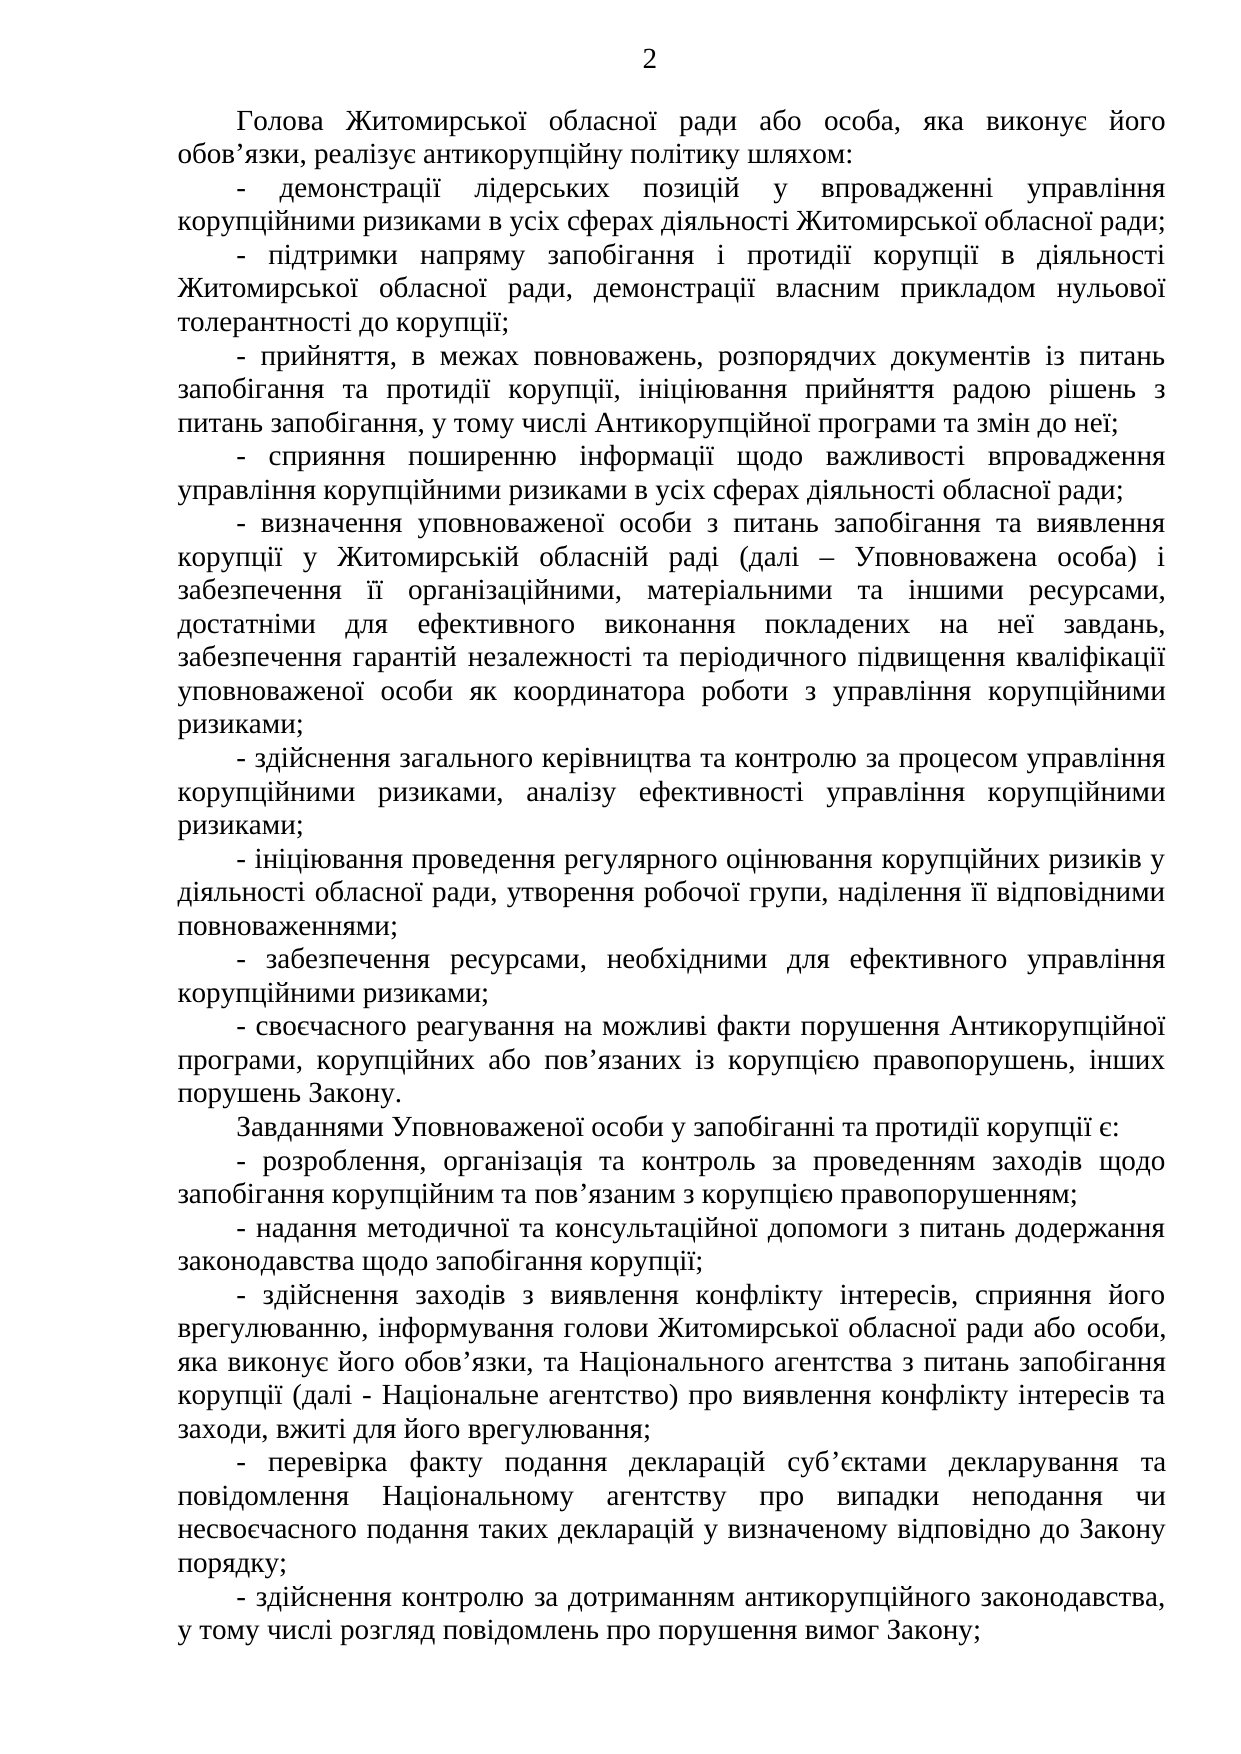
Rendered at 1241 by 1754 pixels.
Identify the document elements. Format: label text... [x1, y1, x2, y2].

text - визначення уповноваженої особи з питань запобігання та виявлення корупції у Житомирській обласній раді (далі – Уповноважена особа) і забезпечення її організаційними, матеріальними та іншими ресурсами, достатніми для ефективного виконання покладених на неї завдань, забезпечення гарантій незалежності та періодичного підвищення кваліфікації уповноваженої особи як координатора роботи з управління корупційними ризиками; [177, 505, 1166, 740]
text - сприяння поширенню інформації щодо важливості впровадження управління корупційними ризиками в усіх сферах діяльності обласної ради; [177, 438, 1166, 505]
text - своєчасного реагування на можливі факти порушення Антикорупційної програми, корупційних або пов’язаних із корупцією правопорушень, інших порушень Закону. [177, 1008, 1166, 1109]
text - перевірка факту подання декларацій суб’єктами декларування та повідомлення Національному агентству про випадки неподання чи несвоєчасного подання таких декларацій у визначеному відповідно до Закону порядку; [177, 1444, 1166, 1579]
text Голова Житомирської обласної ради або особа, яка виконує його обов’язки, реалізує антикорупційну політику шляхом: [177, 103, 1166, 170]
text - розроблення, організація та контроль за проведенням заходів щодо запобігання корупційним та пов’язаним з корупцією правопорушенням; [177, 1143, 1166, 1210]
text - здійснення заходів з виявлення конфлікту інтересів, сприяння його врегулюванню, інформування голови Житомирської обласної ради або особи, яка виконує його обов’язки, та Національного агентства з питань запобігання корупції (далі - Національне агентство) про виявлення конфлікту інтересів та заходи, вжиті для його врегулювання; [177, 1277, 1166, 1444]
text - демонстрації лідерських позицій у впровадженні управління корупційними ризиками в усіх сферах діяльності Житомирської обласної ради; [177, 170, 1166, 237]
text - ініціювання проведення регулярного оцінювання корупційних ризиків у діяльності обласної ради, утворення робочої групи, наділення її відповідними повноваженнями; [177, 841, 1166, 941]
text - надання методичної та консультаційної допомоги з питань додержання законодавства щодо запобігання корупції; [177, 1210, 1166, 1277]
text - забезпечення ресурсами, необхідними для ефективного управління корупційними ризиками; [177, 941, 1166, 1008]
text - здійснення контролю за дотриманням антикорупційного законодавства, у тому числі розгляд повідомлень про порушення вимог Закону; [177, 1579, 1166, 1646]
text - прийняття, в межах повноважень, розпорядчих документів із питань запобігання та протидії корупції, ініціювання прийняття радою рішень з питань запобігання, у тому числі Антикорупційної програми та змін до неї; [177, 338, 1166, 438]
text - підтримки напряму запобігання і протидії корупції в діяльності Житомирської обласної ради, демонстрації власним прикладом нульової толерантності до корупції; [177, 237, 1166, 338]
text Завданнями Уповноваженої особи у запобіганні та протидії корупції є: [177, 1109, 1166, 1143]
text - здійснення загального керівництва та контролю за процесом управління корупційними ризиками, аналізу ефективності управління корупційними ризиками; [177, 740, 1166, 841]
